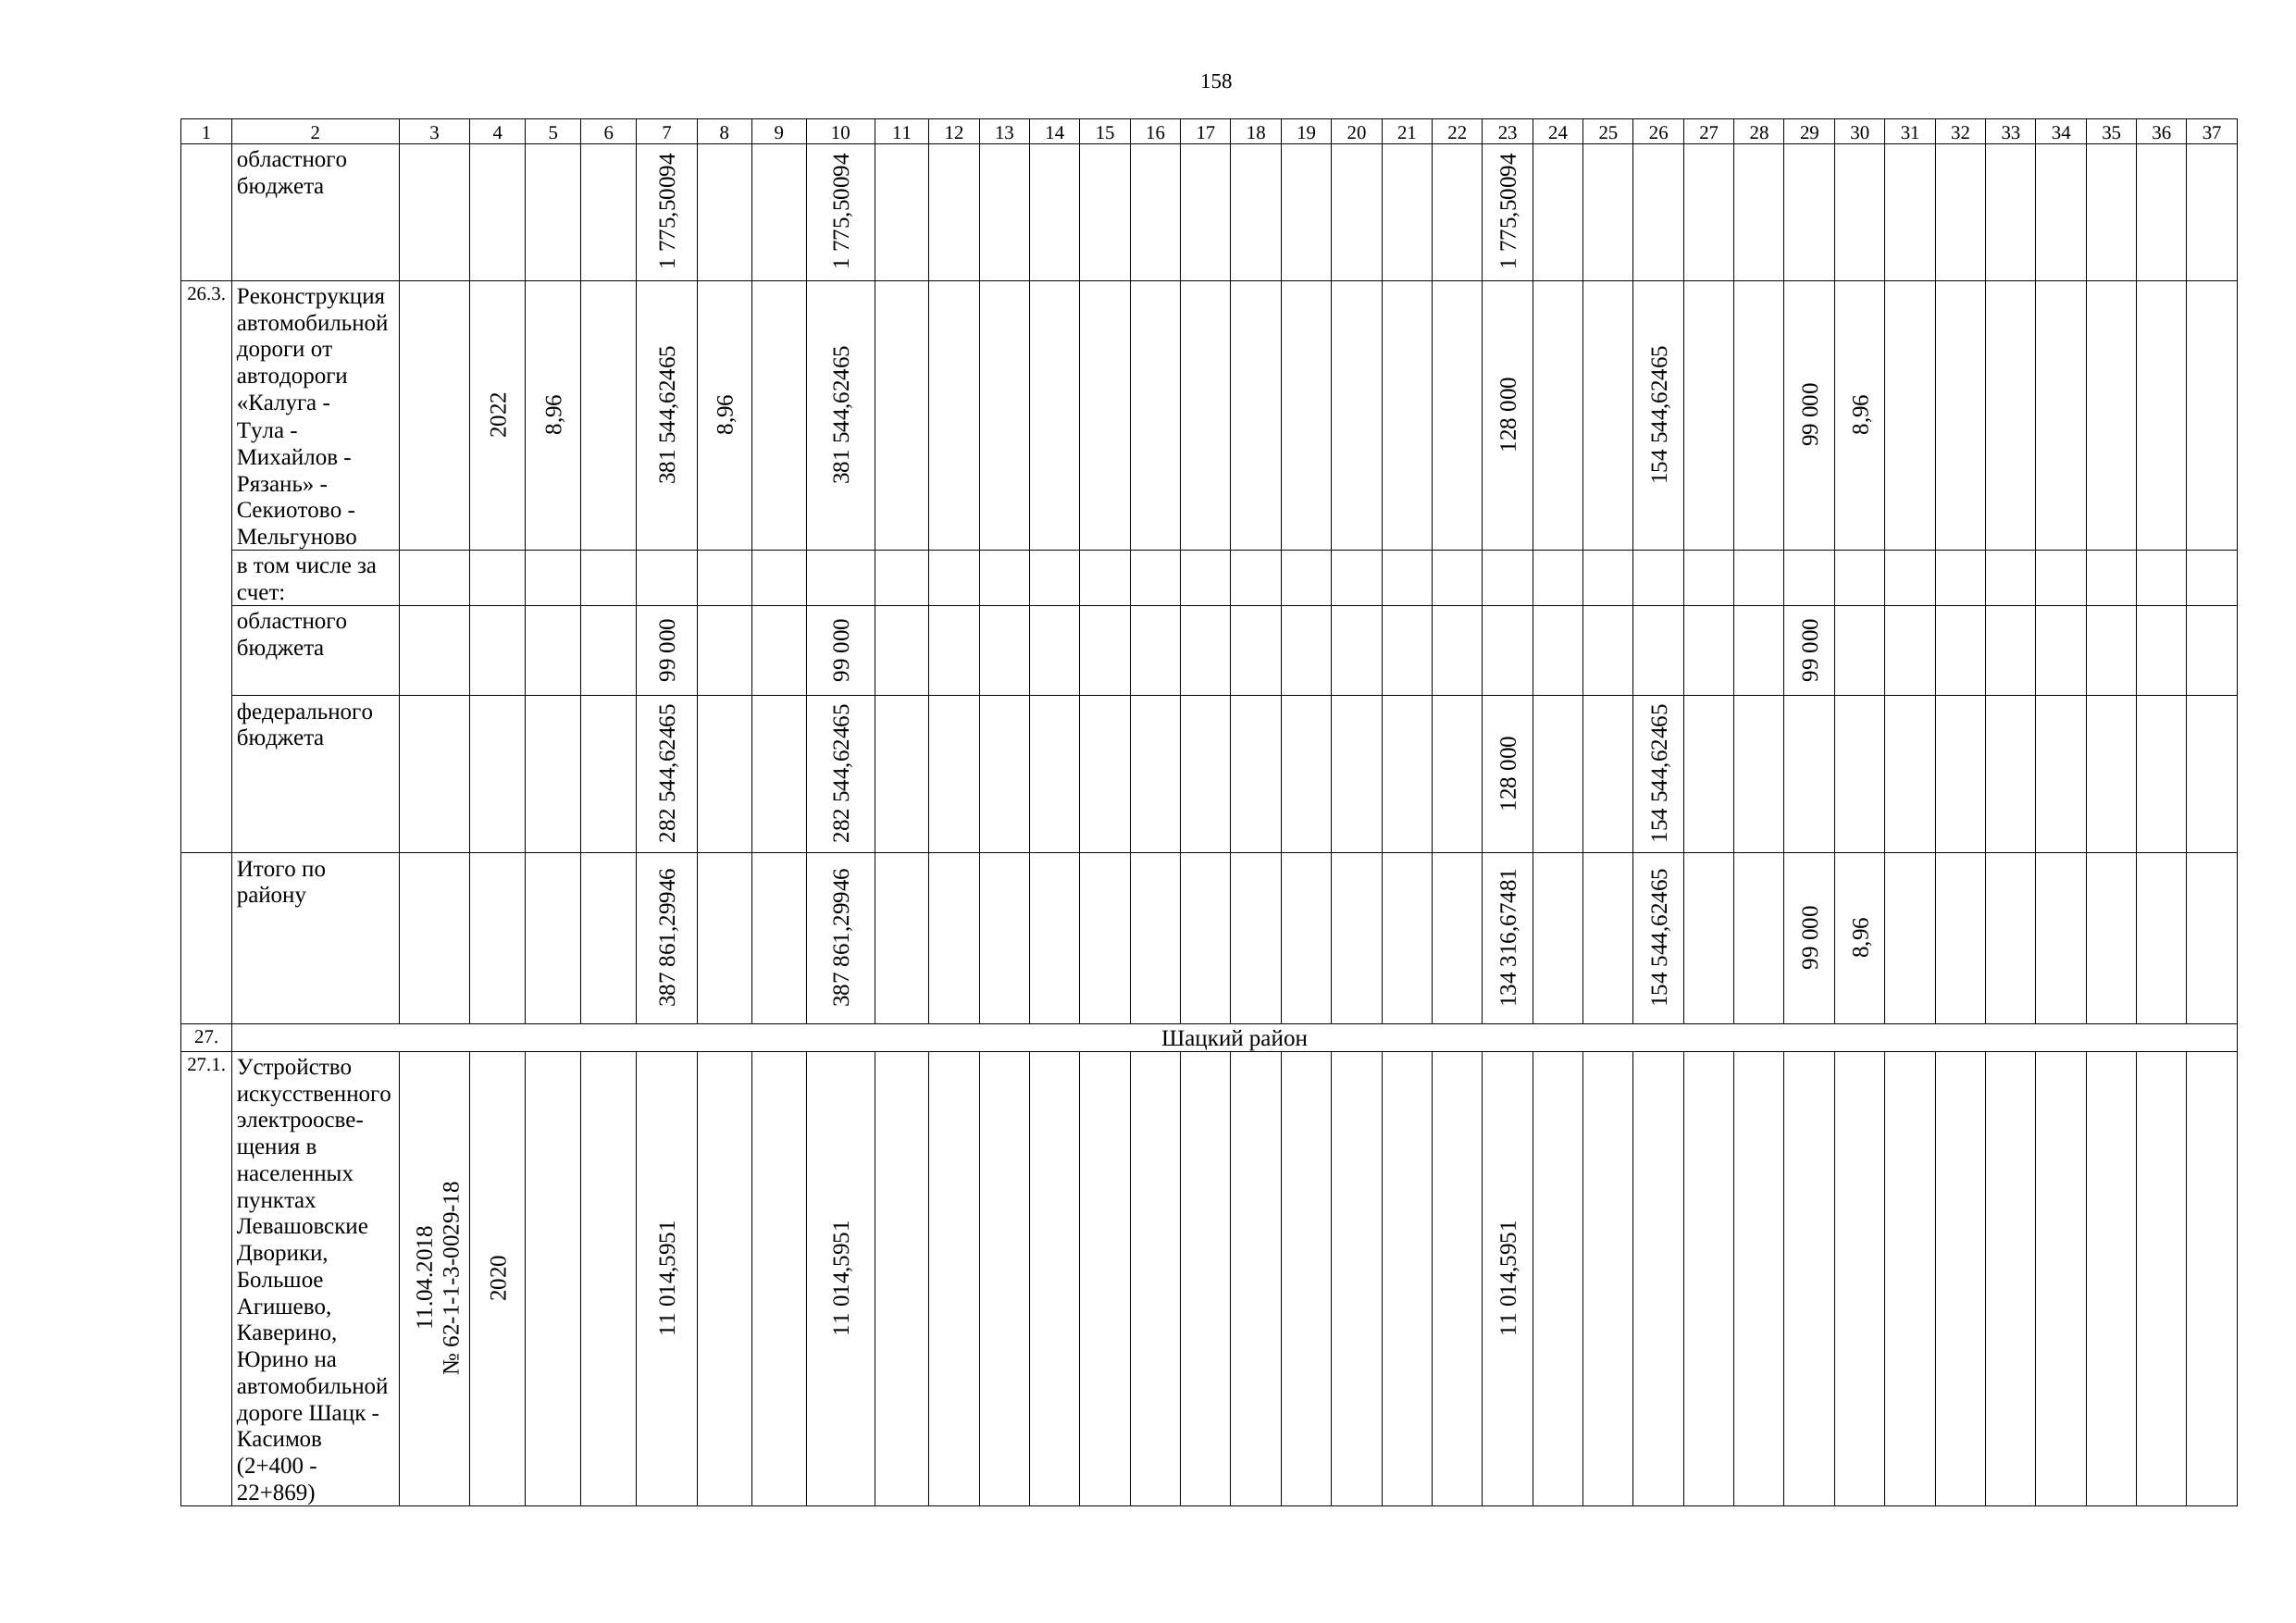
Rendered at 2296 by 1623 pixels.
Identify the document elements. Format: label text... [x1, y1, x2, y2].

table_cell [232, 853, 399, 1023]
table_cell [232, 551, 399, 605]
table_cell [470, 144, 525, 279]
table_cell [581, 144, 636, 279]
table_header 22 [1433, 119, 1482, 143]
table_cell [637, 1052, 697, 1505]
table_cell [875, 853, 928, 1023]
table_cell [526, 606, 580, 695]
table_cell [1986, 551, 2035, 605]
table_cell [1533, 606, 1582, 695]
table_header 5 [526, 119, 580, 143]
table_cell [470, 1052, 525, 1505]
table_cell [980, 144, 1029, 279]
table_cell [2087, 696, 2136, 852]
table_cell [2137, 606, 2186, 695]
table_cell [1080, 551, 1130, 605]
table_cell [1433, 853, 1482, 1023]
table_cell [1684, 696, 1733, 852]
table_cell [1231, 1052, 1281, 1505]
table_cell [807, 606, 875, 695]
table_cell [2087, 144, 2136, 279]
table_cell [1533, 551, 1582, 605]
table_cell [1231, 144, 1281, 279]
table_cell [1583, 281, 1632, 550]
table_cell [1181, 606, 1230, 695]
table_header 24 [1533, 119, 1582, 143]
table_header 15 [1080, 119, 1130, 143]
table_header 31 [1885, 119, 1935, 143]
table_header 36 [2137, 119, 2186, 143]
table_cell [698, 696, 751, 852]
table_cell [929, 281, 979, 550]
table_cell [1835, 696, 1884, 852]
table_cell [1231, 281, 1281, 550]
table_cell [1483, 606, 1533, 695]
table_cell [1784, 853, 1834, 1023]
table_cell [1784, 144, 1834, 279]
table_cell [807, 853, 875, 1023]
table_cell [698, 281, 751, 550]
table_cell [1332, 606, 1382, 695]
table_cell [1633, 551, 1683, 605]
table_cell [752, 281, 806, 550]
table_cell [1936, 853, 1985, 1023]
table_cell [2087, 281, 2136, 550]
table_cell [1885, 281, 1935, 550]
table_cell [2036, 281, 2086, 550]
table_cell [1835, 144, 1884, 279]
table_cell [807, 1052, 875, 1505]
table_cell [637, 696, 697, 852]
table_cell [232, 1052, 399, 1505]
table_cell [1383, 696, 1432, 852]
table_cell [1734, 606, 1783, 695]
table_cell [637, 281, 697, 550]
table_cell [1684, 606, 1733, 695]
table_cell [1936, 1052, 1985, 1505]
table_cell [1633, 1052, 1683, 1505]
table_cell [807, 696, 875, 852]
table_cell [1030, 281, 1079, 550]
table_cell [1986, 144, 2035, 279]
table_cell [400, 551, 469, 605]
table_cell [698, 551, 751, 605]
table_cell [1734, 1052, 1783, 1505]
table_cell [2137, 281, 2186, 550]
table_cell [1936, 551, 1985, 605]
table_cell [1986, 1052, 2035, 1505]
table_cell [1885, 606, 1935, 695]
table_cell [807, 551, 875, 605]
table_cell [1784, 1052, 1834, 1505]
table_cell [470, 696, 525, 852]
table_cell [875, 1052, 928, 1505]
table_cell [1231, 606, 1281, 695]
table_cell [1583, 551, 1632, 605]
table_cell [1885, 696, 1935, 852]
table_header 12 [929, 119, 979, 143]
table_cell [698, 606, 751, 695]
table_header 16 [1131, 119, 1180, 143]
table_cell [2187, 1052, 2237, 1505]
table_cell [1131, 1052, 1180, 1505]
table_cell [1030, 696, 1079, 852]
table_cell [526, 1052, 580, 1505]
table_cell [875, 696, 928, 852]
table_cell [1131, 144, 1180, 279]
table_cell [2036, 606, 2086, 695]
table_header 26 [1633, 119, 1683, 143]
table_header 34 [2036, 119, 2086, 143]
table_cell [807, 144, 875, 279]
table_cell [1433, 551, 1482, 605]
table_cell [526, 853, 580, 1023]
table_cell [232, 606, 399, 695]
table_header 32 [1936, 119, 1985, 143]
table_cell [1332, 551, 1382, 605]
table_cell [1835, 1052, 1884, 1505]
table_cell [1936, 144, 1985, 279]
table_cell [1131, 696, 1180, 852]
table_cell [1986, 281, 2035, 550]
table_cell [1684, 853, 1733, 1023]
table_header 13 [980, 119, 1029, 143]
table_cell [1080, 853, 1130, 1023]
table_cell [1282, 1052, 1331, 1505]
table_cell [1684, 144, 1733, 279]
table_header 18 [1231, 119, 1281, 143]
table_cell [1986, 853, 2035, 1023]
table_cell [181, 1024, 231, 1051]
table_header 10 [807, 119, 875, 143]
table_header 9 [752, 119, 806, 143]
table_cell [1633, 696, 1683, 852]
table_header 29 [1784, 119, 1834, 143]
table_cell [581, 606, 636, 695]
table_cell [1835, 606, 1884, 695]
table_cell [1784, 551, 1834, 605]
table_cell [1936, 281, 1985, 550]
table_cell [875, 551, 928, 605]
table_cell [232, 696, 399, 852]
table_header 33 [1986, 119, 2035, 143]
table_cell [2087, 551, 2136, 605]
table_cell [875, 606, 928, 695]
table_header 37 [2187, 119, 2237, 143]
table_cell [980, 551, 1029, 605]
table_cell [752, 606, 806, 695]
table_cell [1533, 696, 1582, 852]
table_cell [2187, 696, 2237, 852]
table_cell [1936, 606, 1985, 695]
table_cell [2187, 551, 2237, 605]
table_header 8 [698, 119, 751, 143]
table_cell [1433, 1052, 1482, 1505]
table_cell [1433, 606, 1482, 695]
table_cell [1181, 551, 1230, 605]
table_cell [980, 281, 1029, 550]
table_header 27 [1684, 119, 1733, 143]
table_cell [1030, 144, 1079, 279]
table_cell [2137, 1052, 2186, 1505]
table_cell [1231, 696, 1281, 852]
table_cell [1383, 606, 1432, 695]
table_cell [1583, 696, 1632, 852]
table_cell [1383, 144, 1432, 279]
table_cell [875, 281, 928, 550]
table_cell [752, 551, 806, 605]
table_header 11 [875, 119, 928, 143]
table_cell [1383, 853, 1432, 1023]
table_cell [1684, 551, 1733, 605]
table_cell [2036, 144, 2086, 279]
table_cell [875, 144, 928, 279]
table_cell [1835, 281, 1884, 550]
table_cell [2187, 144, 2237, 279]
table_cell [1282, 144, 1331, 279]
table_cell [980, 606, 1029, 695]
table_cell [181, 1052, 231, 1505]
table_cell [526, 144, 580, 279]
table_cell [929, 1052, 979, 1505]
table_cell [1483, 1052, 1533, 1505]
table_header 28 [1734, 119, 1783, 143]
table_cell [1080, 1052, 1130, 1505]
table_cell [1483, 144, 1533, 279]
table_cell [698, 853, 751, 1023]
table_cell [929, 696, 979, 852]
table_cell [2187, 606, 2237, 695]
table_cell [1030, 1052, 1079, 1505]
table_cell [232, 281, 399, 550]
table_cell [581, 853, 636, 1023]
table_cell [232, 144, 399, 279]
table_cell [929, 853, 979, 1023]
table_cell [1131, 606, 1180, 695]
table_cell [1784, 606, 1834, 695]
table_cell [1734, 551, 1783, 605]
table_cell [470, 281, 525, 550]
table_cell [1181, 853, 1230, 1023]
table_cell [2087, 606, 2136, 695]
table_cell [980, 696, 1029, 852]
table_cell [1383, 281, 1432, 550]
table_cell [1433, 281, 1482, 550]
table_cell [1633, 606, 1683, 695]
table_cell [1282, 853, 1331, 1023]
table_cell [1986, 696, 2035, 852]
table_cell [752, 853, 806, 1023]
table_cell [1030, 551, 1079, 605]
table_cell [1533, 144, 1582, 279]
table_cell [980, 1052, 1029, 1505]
table_header 17 [1181, 119, 1230, 143]
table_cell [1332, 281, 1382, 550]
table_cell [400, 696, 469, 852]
table_header 14 [1030, 119, 1079, 143]
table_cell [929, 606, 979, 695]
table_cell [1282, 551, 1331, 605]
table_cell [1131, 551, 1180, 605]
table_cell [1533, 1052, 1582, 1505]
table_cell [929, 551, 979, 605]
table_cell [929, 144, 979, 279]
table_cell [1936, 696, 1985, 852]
table_header 30 [1835, 119, 1884, 143]
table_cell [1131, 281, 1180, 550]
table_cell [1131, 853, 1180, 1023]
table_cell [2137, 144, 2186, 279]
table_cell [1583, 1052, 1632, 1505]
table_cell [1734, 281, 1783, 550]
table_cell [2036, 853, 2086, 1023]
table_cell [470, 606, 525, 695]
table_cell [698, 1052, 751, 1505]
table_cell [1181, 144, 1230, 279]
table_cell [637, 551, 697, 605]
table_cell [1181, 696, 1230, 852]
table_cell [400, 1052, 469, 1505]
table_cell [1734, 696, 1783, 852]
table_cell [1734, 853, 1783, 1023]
table_header 35 [2087, 119, 2136, 143]
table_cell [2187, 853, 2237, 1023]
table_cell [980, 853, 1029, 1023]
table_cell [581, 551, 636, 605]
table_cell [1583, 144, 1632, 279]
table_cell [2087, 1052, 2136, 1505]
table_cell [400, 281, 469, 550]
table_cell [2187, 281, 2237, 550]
table_header 19 [1282, 119, 1331, 143]
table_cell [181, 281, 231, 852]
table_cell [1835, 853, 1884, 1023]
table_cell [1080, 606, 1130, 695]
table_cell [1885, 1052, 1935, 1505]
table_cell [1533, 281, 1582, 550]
table_header 3 [400, 119, 469, 143]
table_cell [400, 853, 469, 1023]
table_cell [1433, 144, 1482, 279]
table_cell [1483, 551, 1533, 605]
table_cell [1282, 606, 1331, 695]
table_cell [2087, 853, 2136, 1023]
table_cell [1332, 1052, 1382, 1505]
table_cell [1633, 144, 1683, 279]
table_header 20 [1332, 119, 1382, 143]
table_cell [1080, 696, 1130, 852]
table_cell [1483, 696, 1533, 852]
table_header 1 [181, 119, 231, 143]
table_header 21 [1383, 119, 1432, 143]
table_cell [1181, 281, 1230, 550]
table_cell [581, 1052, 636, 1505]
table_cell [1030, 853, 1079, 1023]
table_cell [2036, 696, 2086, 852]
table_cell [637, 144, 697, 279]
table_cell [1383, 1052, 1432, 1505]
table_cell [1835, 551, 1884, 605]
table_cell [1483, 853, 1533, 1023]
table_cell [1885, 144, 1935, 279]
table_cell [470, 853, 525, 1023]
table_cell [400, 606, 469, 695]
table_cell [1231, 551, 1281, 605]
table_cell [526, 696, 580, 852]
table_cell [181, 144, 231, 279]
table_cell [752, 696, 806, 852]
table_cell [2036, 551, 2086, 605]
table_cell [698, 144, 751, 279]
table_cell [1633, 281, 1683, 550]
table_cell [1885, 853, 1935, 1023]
table_header 6 [581, 119, 636, 143]
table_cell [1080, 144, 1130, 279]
table_header 25 [1583, 119, 1632, 143]
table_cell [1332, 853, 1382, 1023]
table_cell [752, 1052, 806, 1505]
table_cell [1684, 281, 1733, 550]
table_header 7 [637, 119, 697, 143]
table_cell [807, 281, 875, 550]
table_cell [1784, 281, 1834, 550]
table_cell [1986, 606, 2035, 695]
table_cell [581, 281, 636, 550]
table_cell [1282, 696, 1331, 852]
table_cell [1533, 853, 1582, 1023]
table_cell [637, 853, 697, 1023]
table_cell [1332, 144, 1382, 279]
table_header 23 [1483, 119, 1533, 143]
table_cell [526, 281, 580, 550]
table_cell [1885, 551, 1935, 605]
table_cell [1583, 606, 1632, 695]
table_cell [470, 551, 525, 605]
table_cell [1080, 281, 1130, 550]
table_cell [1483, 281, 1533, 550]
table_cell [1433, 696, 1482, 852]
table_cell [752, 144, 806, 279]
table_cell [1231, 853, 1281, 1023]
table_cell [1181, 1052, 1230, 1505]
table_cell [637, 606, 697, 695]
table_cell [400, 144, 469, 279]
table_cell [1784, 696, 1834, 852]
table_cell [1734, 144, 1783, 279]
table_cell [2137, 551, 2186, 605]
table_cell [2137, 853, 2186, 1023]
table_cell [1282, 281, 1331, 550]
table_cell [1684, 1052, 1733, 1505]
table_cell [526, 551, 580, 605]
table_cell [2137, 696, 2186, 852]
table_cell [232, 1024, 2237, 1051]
table_header 4 [470, 119, 525, 143]
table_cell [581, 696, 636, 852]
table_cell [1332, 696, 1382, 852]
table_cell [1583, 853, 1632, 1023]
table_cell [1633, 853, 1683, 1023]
table_header 2 [232, 119, 399, 143]
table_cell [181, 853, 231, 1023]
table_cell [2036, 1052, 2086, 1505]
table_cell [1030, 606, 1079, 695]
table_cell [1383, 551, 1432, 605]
